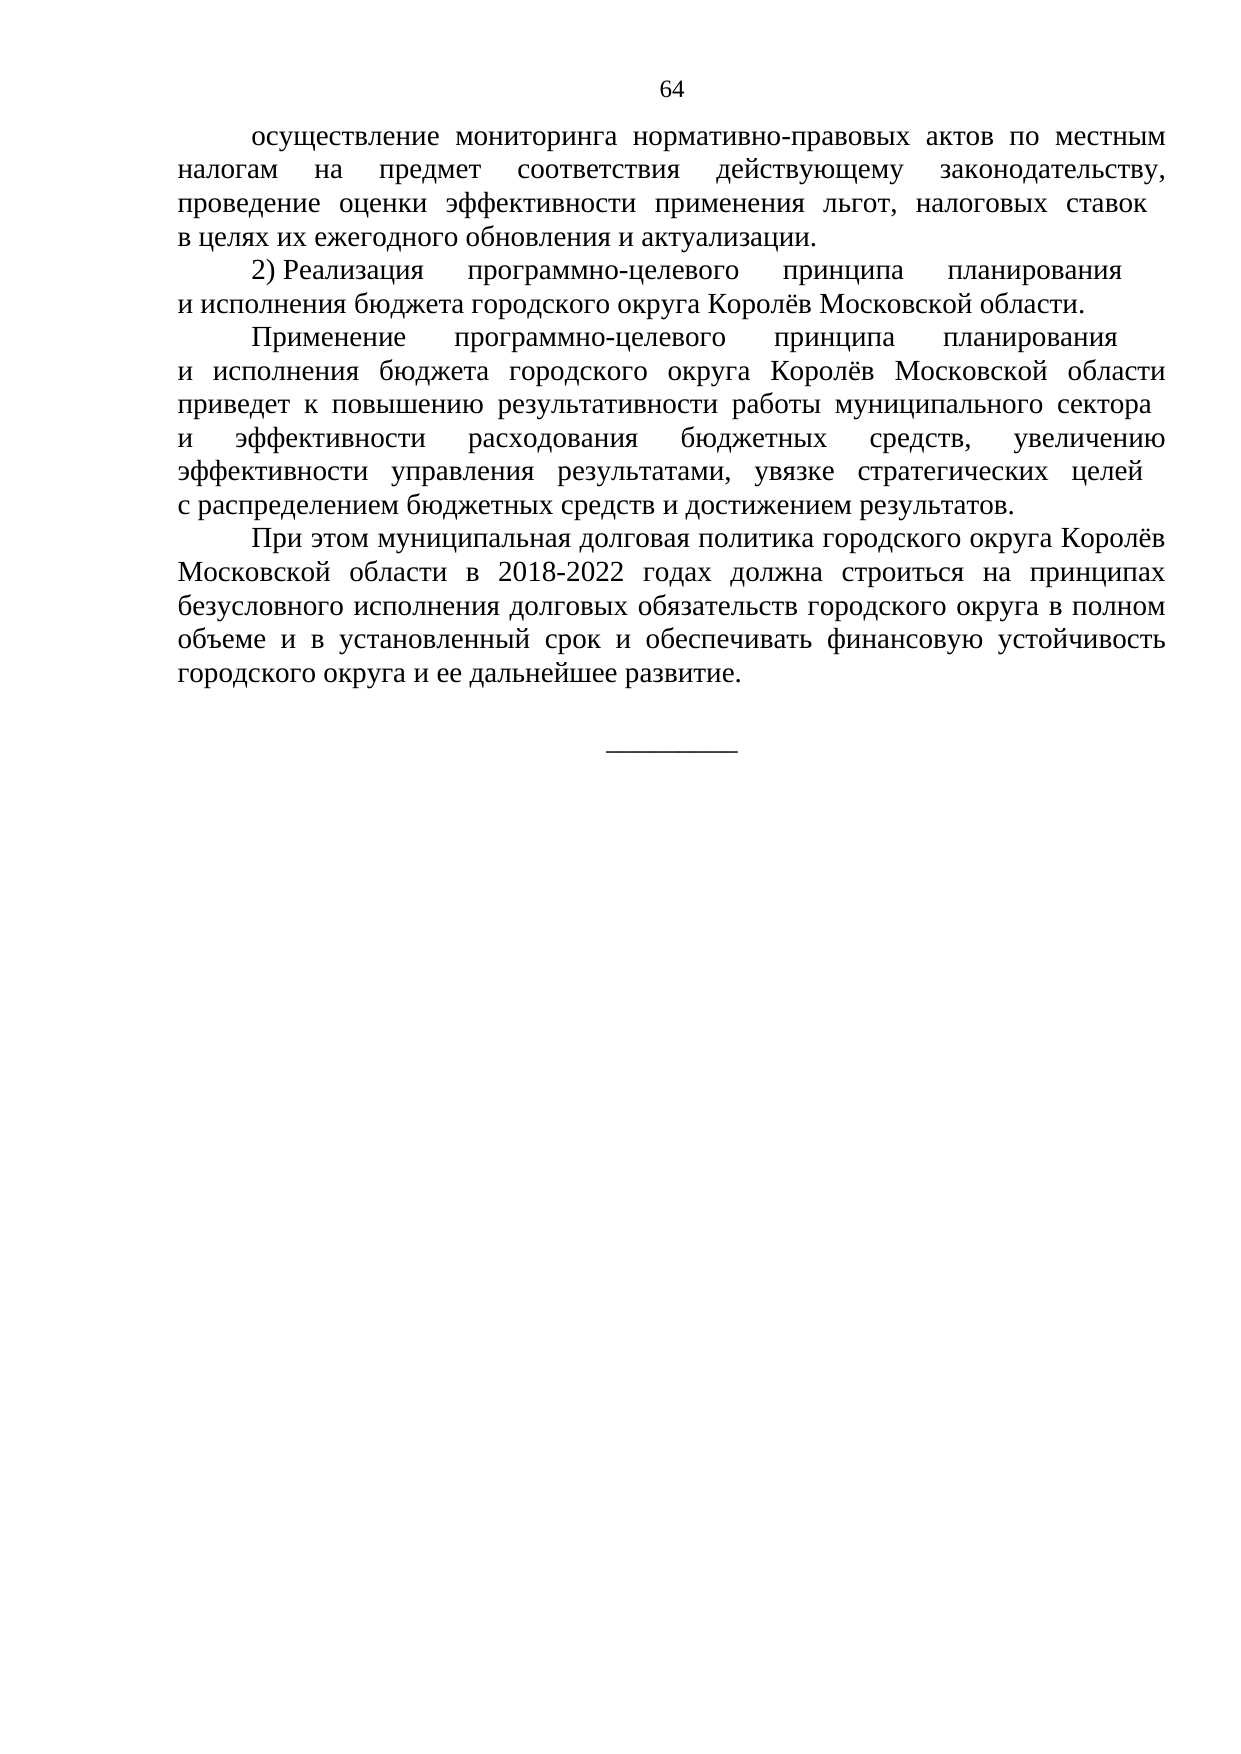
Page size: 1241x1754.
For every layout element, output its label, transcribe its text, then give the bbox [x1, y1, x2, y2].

text 2) Реализация программно-целевого принципа планирования и исполнения бюджета городского округа Королёв Московской области. [177, 252, 1166, 319]
text _________ [177, 722, 1166, 755]
text Применение программно-целевого принципа планирования и исполнения бюджета городского округа Королёв Московской области приведет к повышению результативности работы муниципального сектора и эффективности расходования бюджетных средств, увеличению эффективности управления результатами, увязке стратегических целей с распределением бюджетных средств и достижением результатов. [177, 319, 1166, 521]
text осуществление мониторинга нормативно-правовых актов по местным налогам на предмет соответствия действующему законодательству, проведение оценки эффективности применения льгот, налоговых ставок в целях их ежегодного обновления и актуализации. [177, 118, 1166, 252]
text При этом муниципальная долговая политика городского округа Королёв Московской области в 2018-2022 годах должна строиться на принципах безусловного исполнения долговых обязательств городского округа в полном объеме и в установленный срок и обеспечивать финансовую устойчивость городского округа и ее дальнейшее развитие. [177, 521, 1166, 688]
